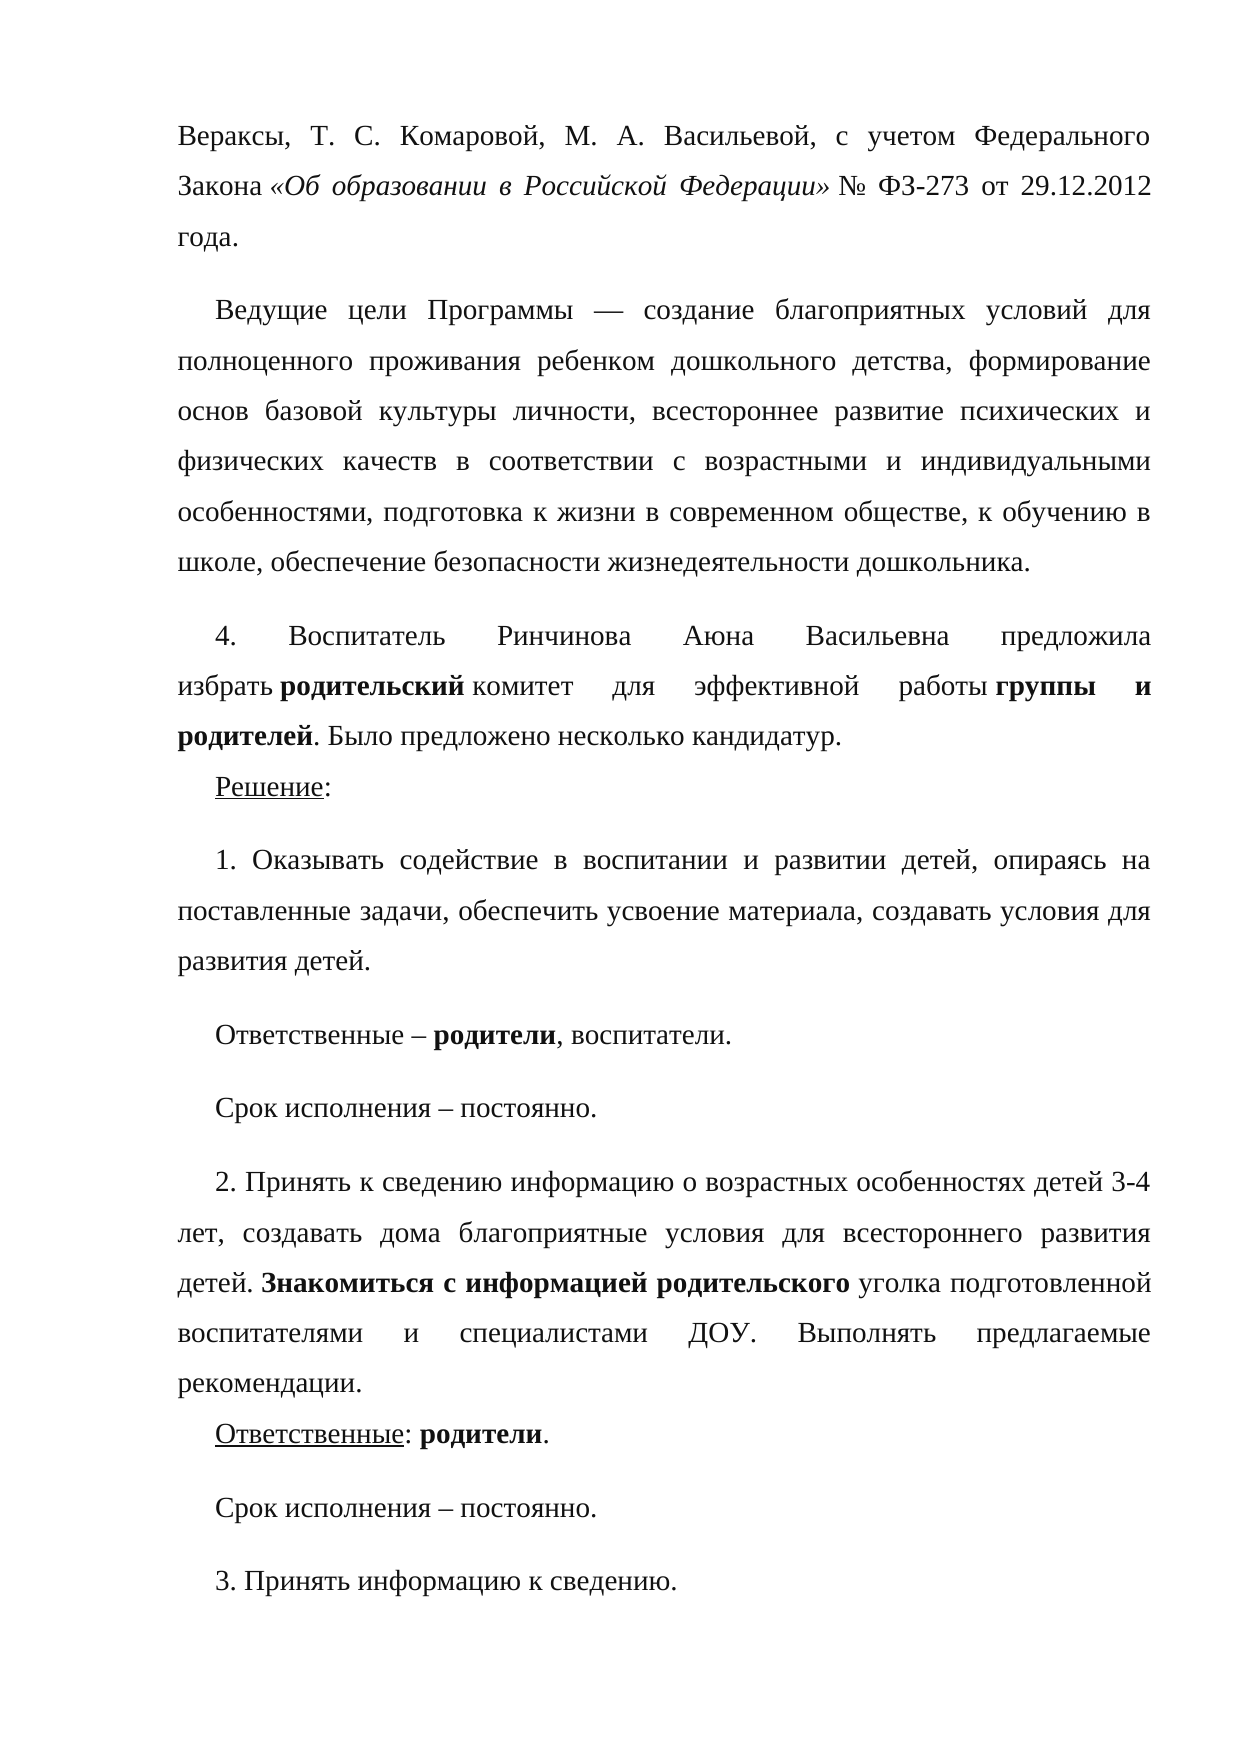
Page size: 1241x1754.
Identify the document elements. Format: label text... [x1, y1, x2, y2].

text Срок исполнения – постоянно. [177, 1490, 1152, 1523]
text 4. Воспитатель Ринчинова Аюна Васильевна предложила избрать родительский комитет для эффективной работы группы и родителей. Было предложено несколько кандидатур. [177, 618, 1152, 752]
text 3. Принять информацию к сведению. [177, 1563, 1152, 1597]
text Ответственные: родители. [177, 1416, 1152, 1449]
text Ответственные – родители, воспитатели. [177, 1017, 1152, 1050]
text Решение: [177, 769, 1152, 802]
text 1. Оказывать содействие в воспитании и развитии детей, опираясь на поставленные задачи, обеспечить усвоение материала, создавать условия для развития детей. [177, 842, 1152, 977]
text Ведущие цели Программы — создание благоприятных условий для полноценного проживания ребенком дошкольного детства, формирование основ базовой культуры личности, всестороннее развитие психических и физических качеств в соответствии с возрастными и индивидуальными особенностями, подготовка к жизни в современном обществе, к обучению в школе, обеспечение безопасности жизнедеятельности дошкольника. [177, 292, 1152, 578]
text Срок исполнения – постоянно. [177, 1091, 1152, 1124]
text 2. Принять к сведению информацию о возрастных особенностях детей 3-4 лет, создавать дома благоприятные условия для всестороннего развития детей. Знакомиться с информацией родительского уголка подготовленной воспитателями и специалистами ДОУ. Выполнять предлагаемые рекомендации. [177, 1164, 1152, 1399]
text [177, 118, 1152, 252]
